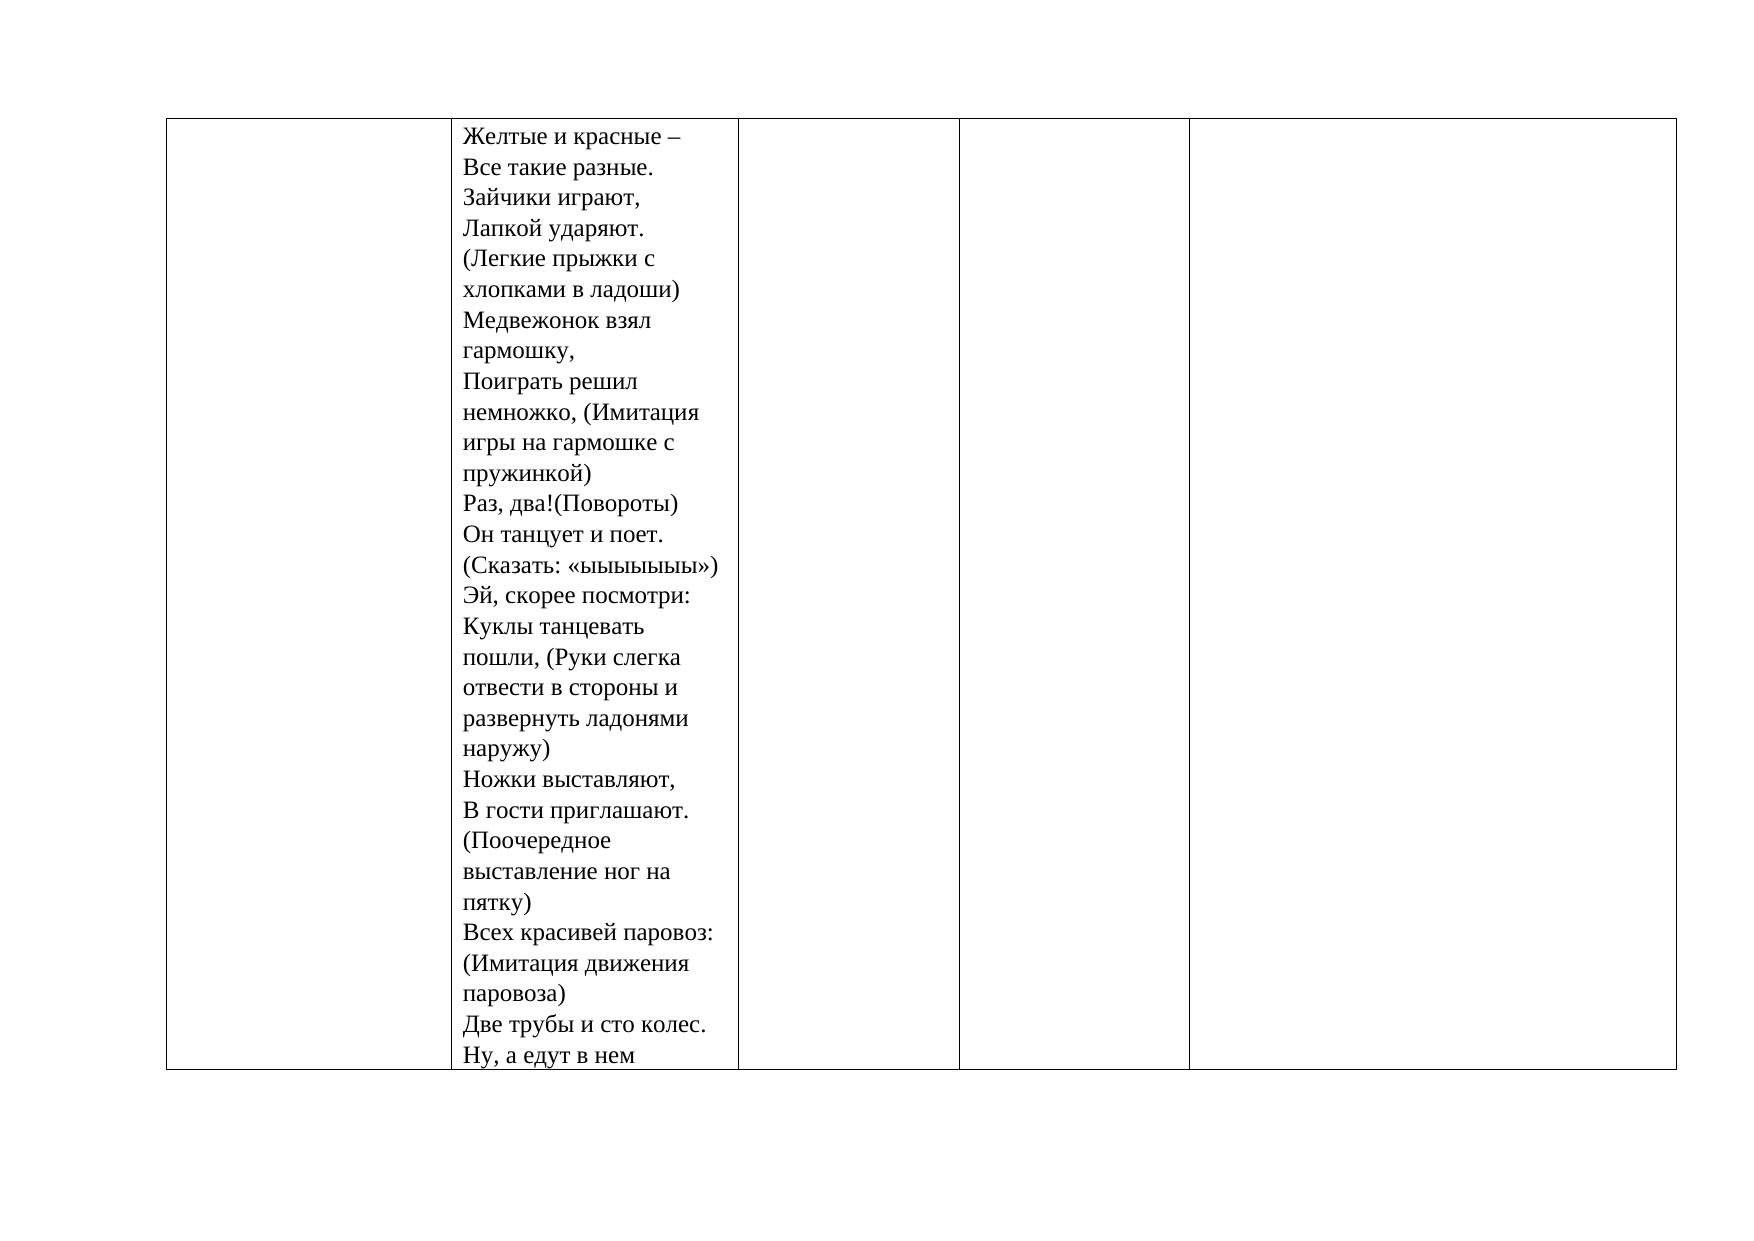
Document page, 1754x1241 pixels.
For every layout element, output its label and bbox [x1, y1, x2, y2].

table_cell [960, 119, 1189, 1068]
table_cell [167, 119, 451, 1068]
table_cell [739, 119, 959, 1068]
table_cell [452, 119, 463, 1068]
table_cell [1190, 119, 1676, 1068]
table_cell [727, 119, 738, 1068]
